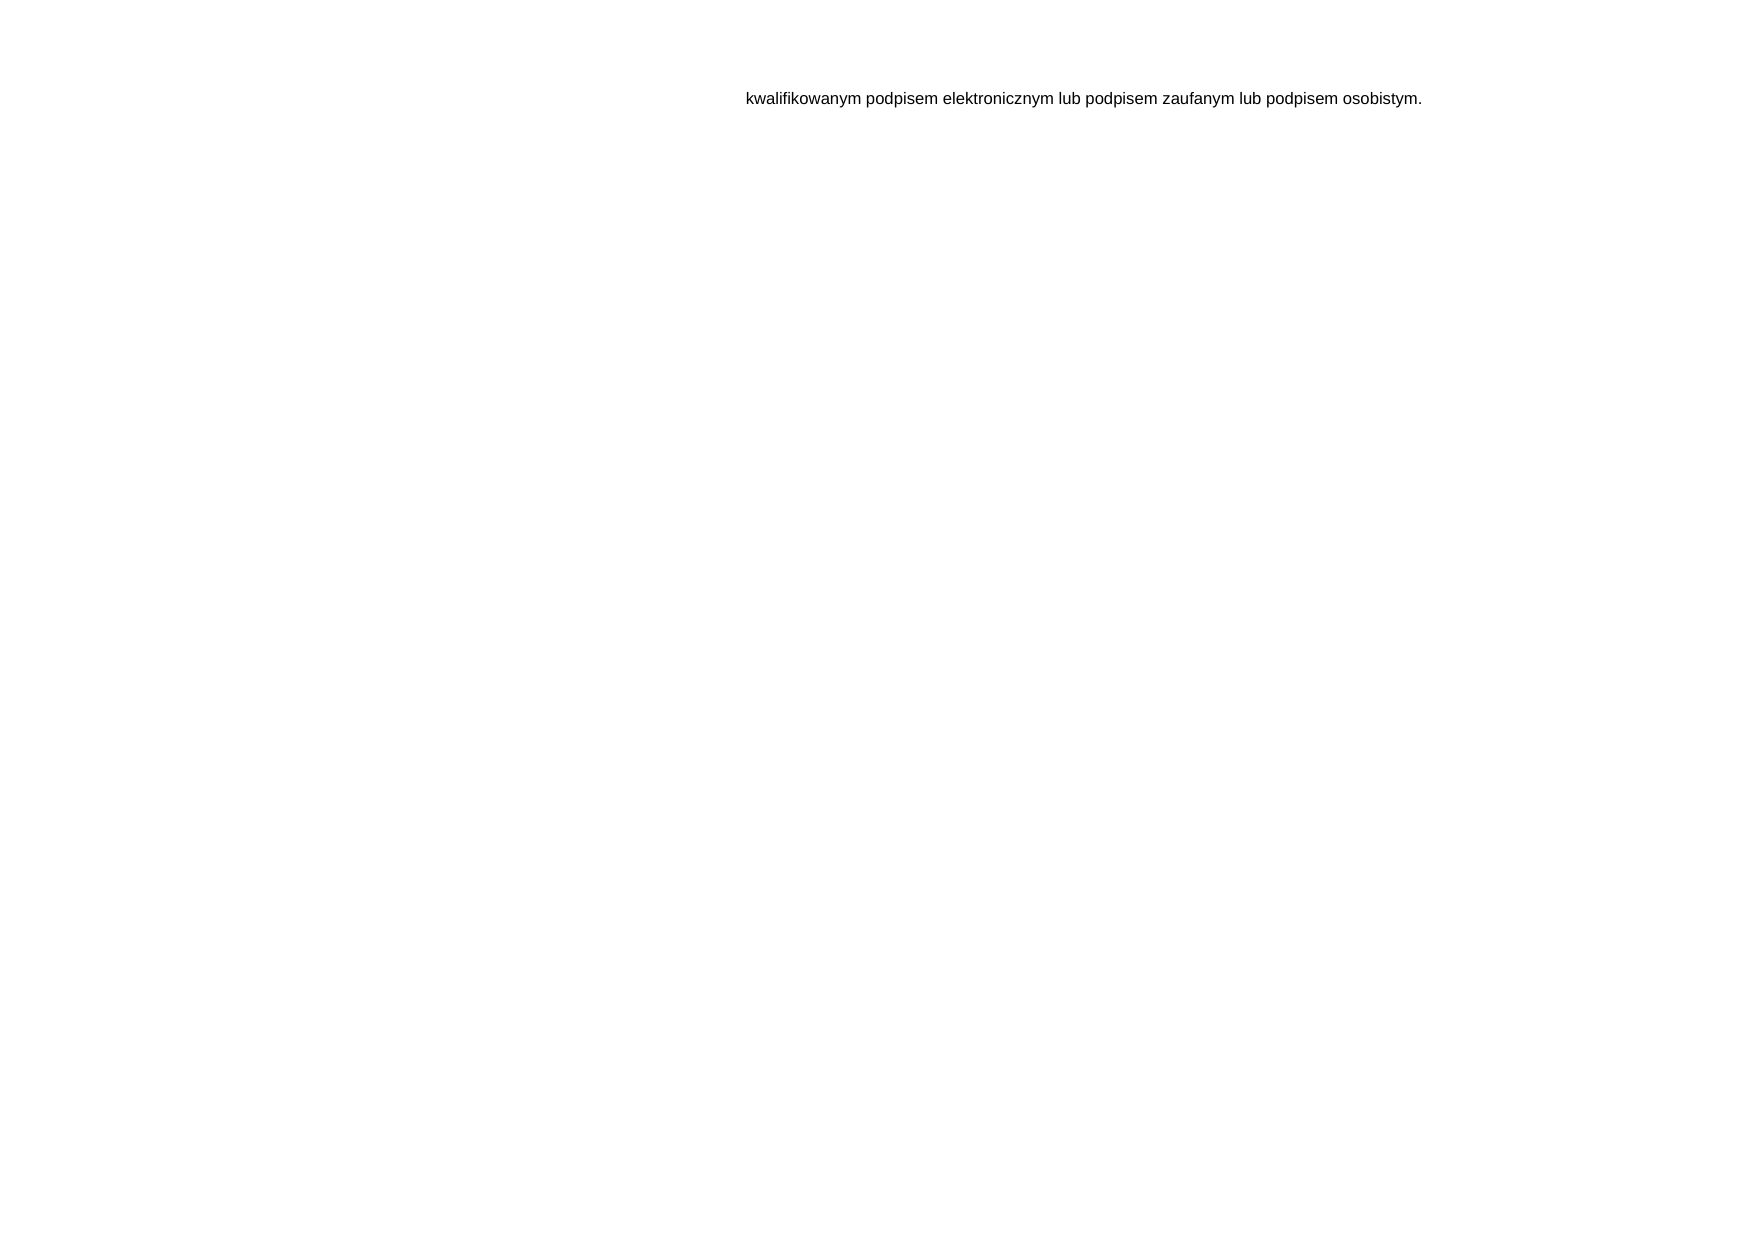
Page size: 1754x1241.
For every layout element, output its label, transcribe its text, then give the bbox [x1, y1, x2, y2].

text kwalifikowanym podpisem elektronicznym lub podpisem zaufanym lub podpisem osobistym. [74, 89, 1636, 108]
